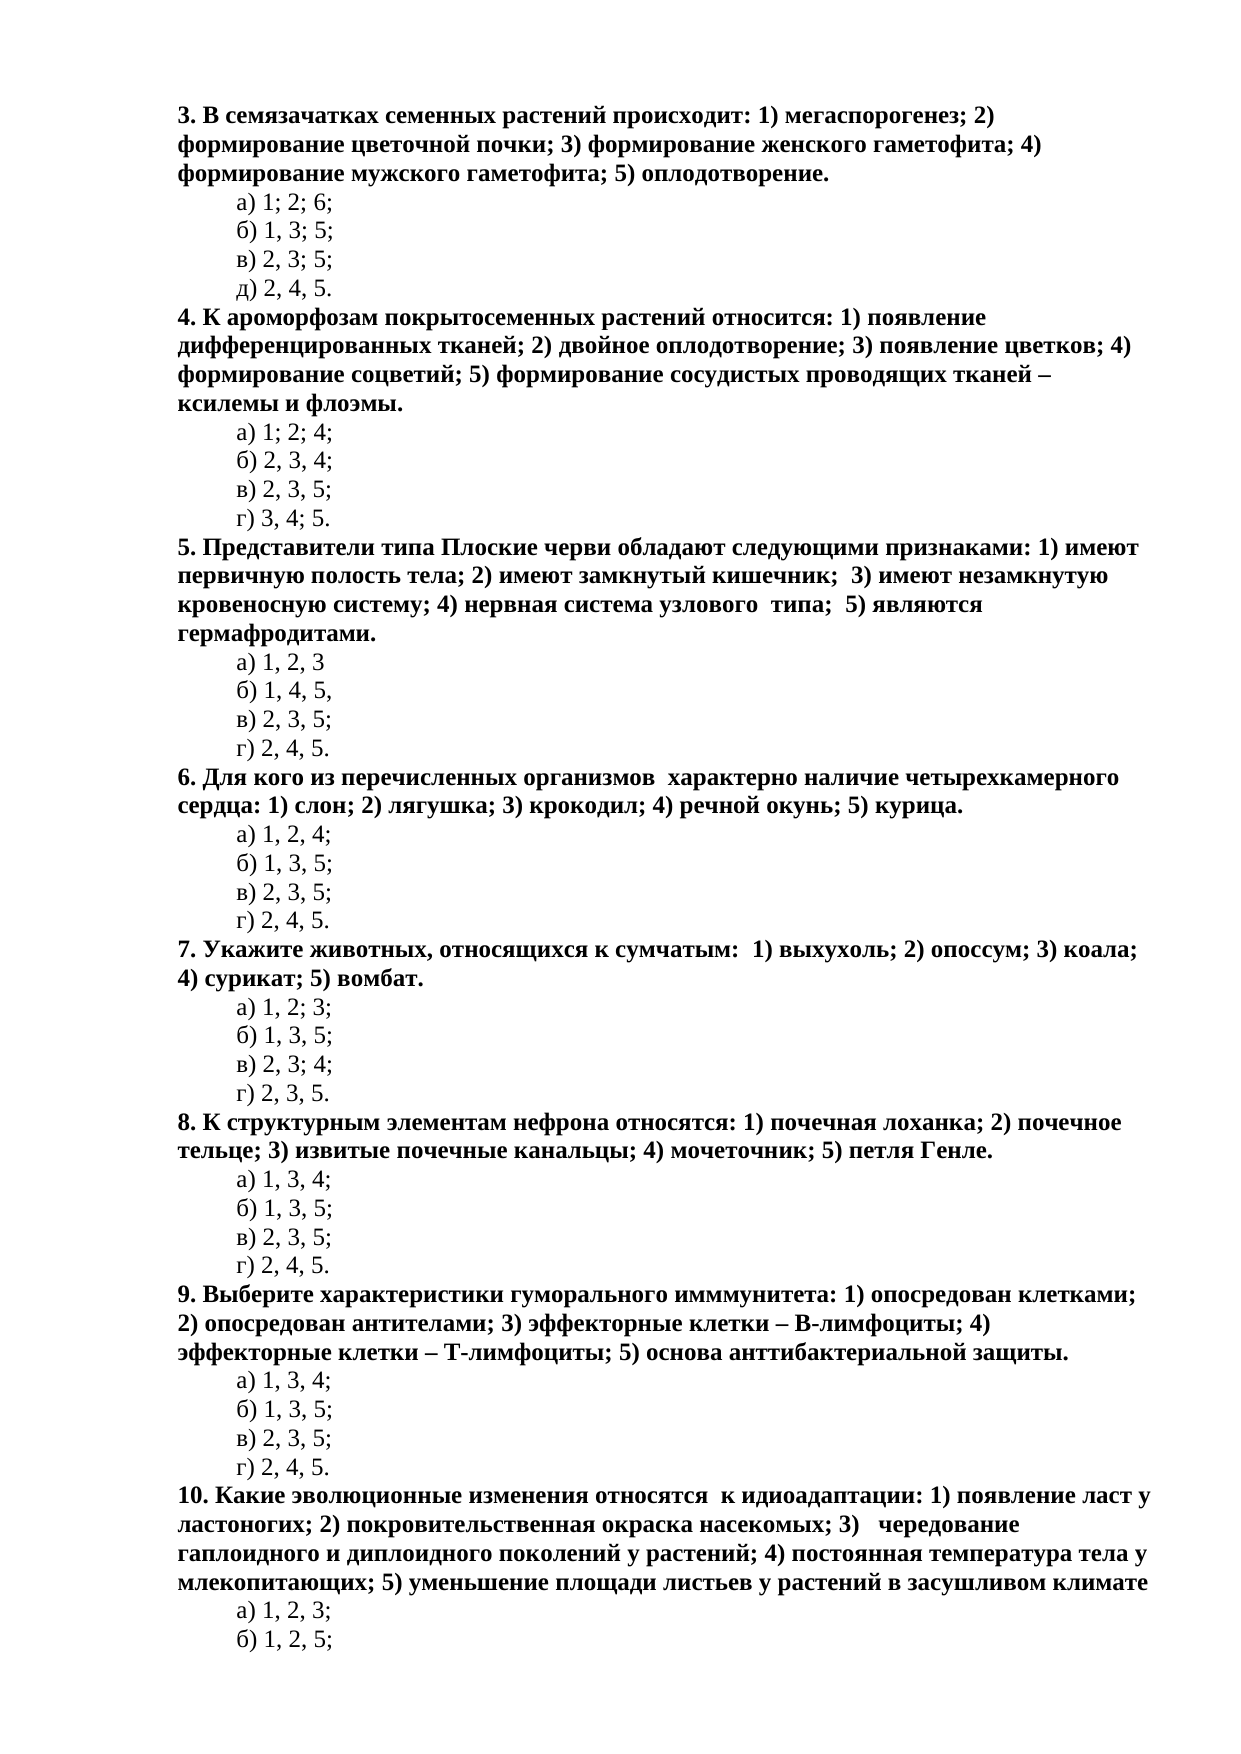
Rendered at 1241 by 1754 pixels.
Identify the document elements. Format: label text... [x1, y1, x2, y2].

text а) 1; 2; 4; [177, 417, 1152, 445]
text в) 2, 3, 5; [177, 474, 1152, 503]
text в) 2, 3, 5; [177, 1423, 1152, 1452]
text б) 1, 3, 5; [177, 1020, 1152, 1049]
text г) 3, 4; 5. [177, 503, 1152, 532]
text д) 2, 4, 5. [177, 273, 1152, 302]
text в) 2, 3, 5; [177, 704, 1152, 733]
text 5. Представители типа Плоские черви обладают следующими признаками: 1) имеют первичную полость тела; 2) имеют замкнутый кишечник; 3) имеют незамкнутую кровеносную систему; 4) нервная система узлового типа; 5) являются гермафродитами. [177, 532, 1152, 647]
text 6. Для кого из перечисленных организмов характерно наличие четырехкамерного сердца: 1) слон; 2) лягушка; 3) крокодил; 4) речной окунь; 5) курица. [177, 762, 1152, 819]
text г) 2, 3, 5. [177, 1078, 1152, 1107]
text г) 2, 4, 5. [177, 905, 1152, 934]
text б) 1, 3; 5; [177, 215, 1152, 244]
text 7. Укажите животных, относящихся к сумчатым: 1) выхухоль; 2) опоссум; 3) коала; 4) сурикат; 5) вомбат. [177, 934, 1152, 992]
text г) 2, 4, 5. [177, 1250, 1152, 1279]
text б) 1, 3, 5; [177, 1193, 1152, 1222]
text г) 2, 4, 5. [177, 1452, 1152, 1480]
text б) 1, 3, 5; [177, 1394, 1152, 1423]
text б) 2, 3, 4; [177, 445, 1152, 474]
text а) 1; 2; 6; [177, 187, 1152, 215]
text в) 2, 3, 5; [177, 877, 1152, 905]
text а) 1, 3, 4; [177, 1365, 1152, 1394]
text 8. К структурным элементам нефрона относятся: 1) почечная лоханка; 2) почечное тельце; 3) извитые почечные канальцы; 4) мочеточник; 5) петля Генле. [177, 1107, 1152, 1164]
text 3. В семязачатках семенных растений происходит: 1) мегаспорогенез; 2) формирование цветочной почки; 3) формирование женского гаметофита; 4) формирование мужского гаметофита; 5) оплодотворение. [177, 100, 1152, 187]
text а) 1, 2, 3 [177, 647, 1152, 675]
text 9. Выберите характеристики гуморального имммунитета: 1) опосредован клетками; 2) опосредован антителами; 3) эффекторные клетки – В-лимфоциты; 4) эффекторные клетки – Т-лимфоциты; 5) основа анттибактериальной защиты. [177, 1279, 1152, 1365]
text б) 1, 4, 5, [177, 675, 1152, 704]
text в) 2, 3, 5; [177, 1222, 1152, 1250]
text а) 1, 3, 4; [177, 1164, 1152, 1193]
text в) 2, 3; 4; [177, 1049, 1152, 1078]
text а) 1, 2, 3; [177, 1595, 1152, 1624]
text 4. К ароморфозам покрытосеменных растений относится: 1) появление дифференцированных тканей; 2) двойное оплодотворение; 3) появление цветков; 4) формирование соцветий; 5) формирование сосудистых проводящих тканей – ксилемы и флоэмы. [177, 302, 1152, 417]
text б) 1, 3, 5; [177, 848, 1152, 877]
text а) 1, 2, 4; [177, 819, 1152, 848]
text г) 2, 4, 5. [177, 733, 1152, 762]
text а) 1, 2; 3; [177, 992, 1152, 1020]
text б) 1, 2, 5; [177, 1624, 1152, 1653]
text 10. Какие эволюционные изменения относятся к идиоадаптации: 1) появление ласт у ластоногих; 2) покровительственная окраска насекомых; 3) чередование гаплоидного и диплоидного поколений у растений; 4) постоянная температура тела у млекопитающих; 5) уменьшение площади листьев у растений в засушливом климате [177, 1480, 1152, 1595]
text в) 2, 3; 5; [177, 244, 1152, 273]
